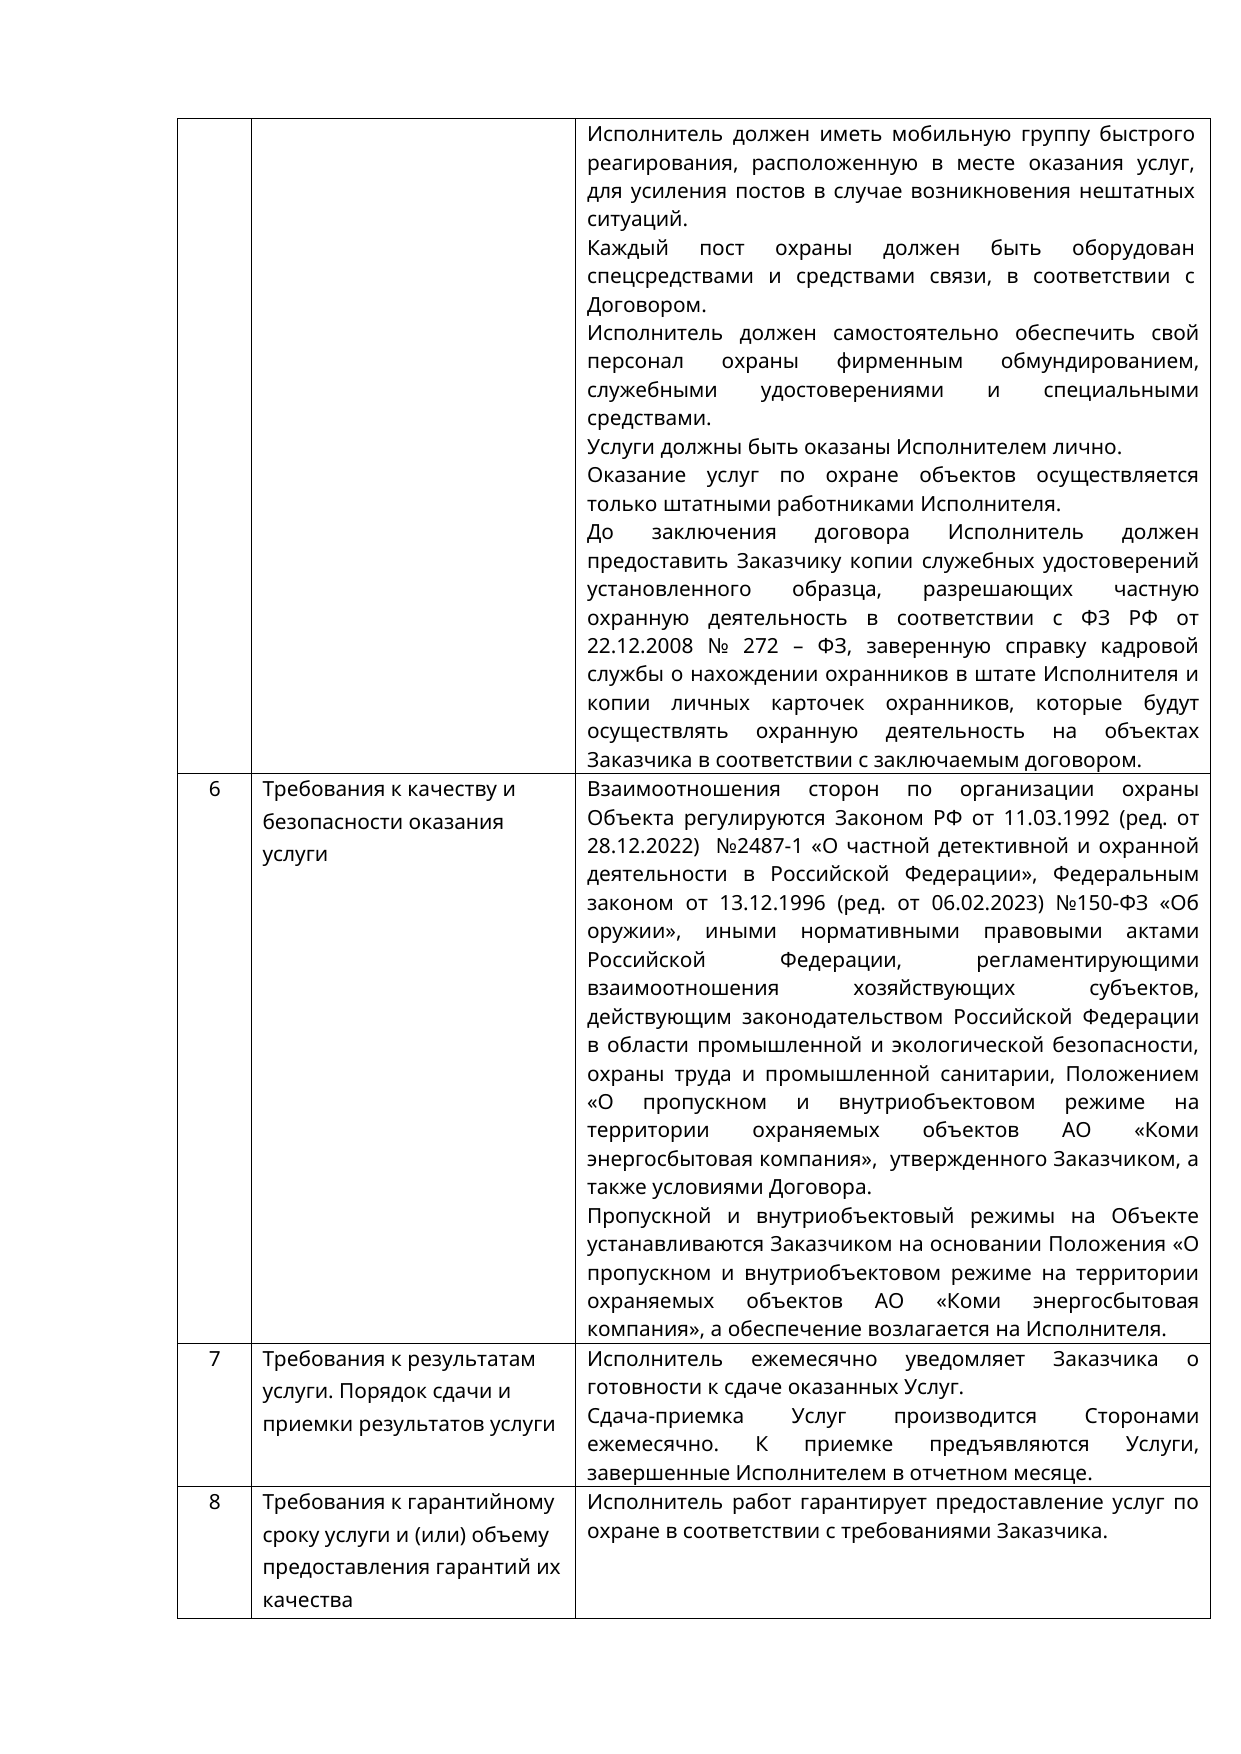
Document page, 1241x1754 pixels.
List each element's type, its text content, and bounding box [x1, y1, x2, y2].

table_cell 6 [178, 774, 251, 1343]
table_cell Исполнитель ежемесячно уведомляет Заказчика о готовности к сдаче оказанных Услуг. Сдача-приемка Услуг производится Сторонами ежемесячно. К приемке предъявляются Услуги, завершенные Исполнителем в отчетном месяце. [576, 1344, 1210, 1486]
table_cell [576, 119, 1210, 773]
table_cell 8 [178, 1487, 251, 1617]
table_cell Требования к качеству и безопасности оказания услуги [252, 774, 575, 1343]
table_cell 7 [178, 1344, 251, 1486]
table_cell Требования к результатам услуги. Порядок сдачи и приемки результатов услуги [252, 1344, 575, 1486]
table_cell Взаимоотношения сторон по организации охраны Объекта регулируются Законом РФ от 11.03.1992 (ред. от 28.12.2022) №2487-1 «О частной детективной и охранной деятельности в Российской Федерации», Федеральным законом от 13.12.1996 (ред. от 06.02.2023) №150-ФЗ «Об оружии», иными нормативными правовыми актами Российской Федерации, регламентирующими взаимоотношения хозяйствующих субъектов, действующим законодательством Российской Федерации в области промышленной и экологической безопасности, охраны труда и промышленной санитарии, Положением «О пропускном и внутриобъектовом режиме на территории охраняемых объектов АО «Коми энергосбытовая компания», утвержденного Заказчиком, а также условиями Договора. Пропускной и внутриобъектовый режимы на Объекте устанавливаются Заказчиком на основании Положения «О пропускном и внутриобъектовом режиме на территории охраняемых объектов АО «Коми энергосбытовая компания», а обеспечение возлагается на Исполнителя. [576, 774, 1210, 1343]
table_cell 5 [178, 119, 251, 773]
table_cell Исполнитель работ гарантирует предоставление услуг по охране в соответствии с требованиями Заказчика. [576, 1487, 1210, 1617]
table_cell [252, 119, 575, 773]
table_cell Требования к гарантийному сроку услуги и (или) объему предоставления гарантий их качества [252, 1487, 575, 1617]
